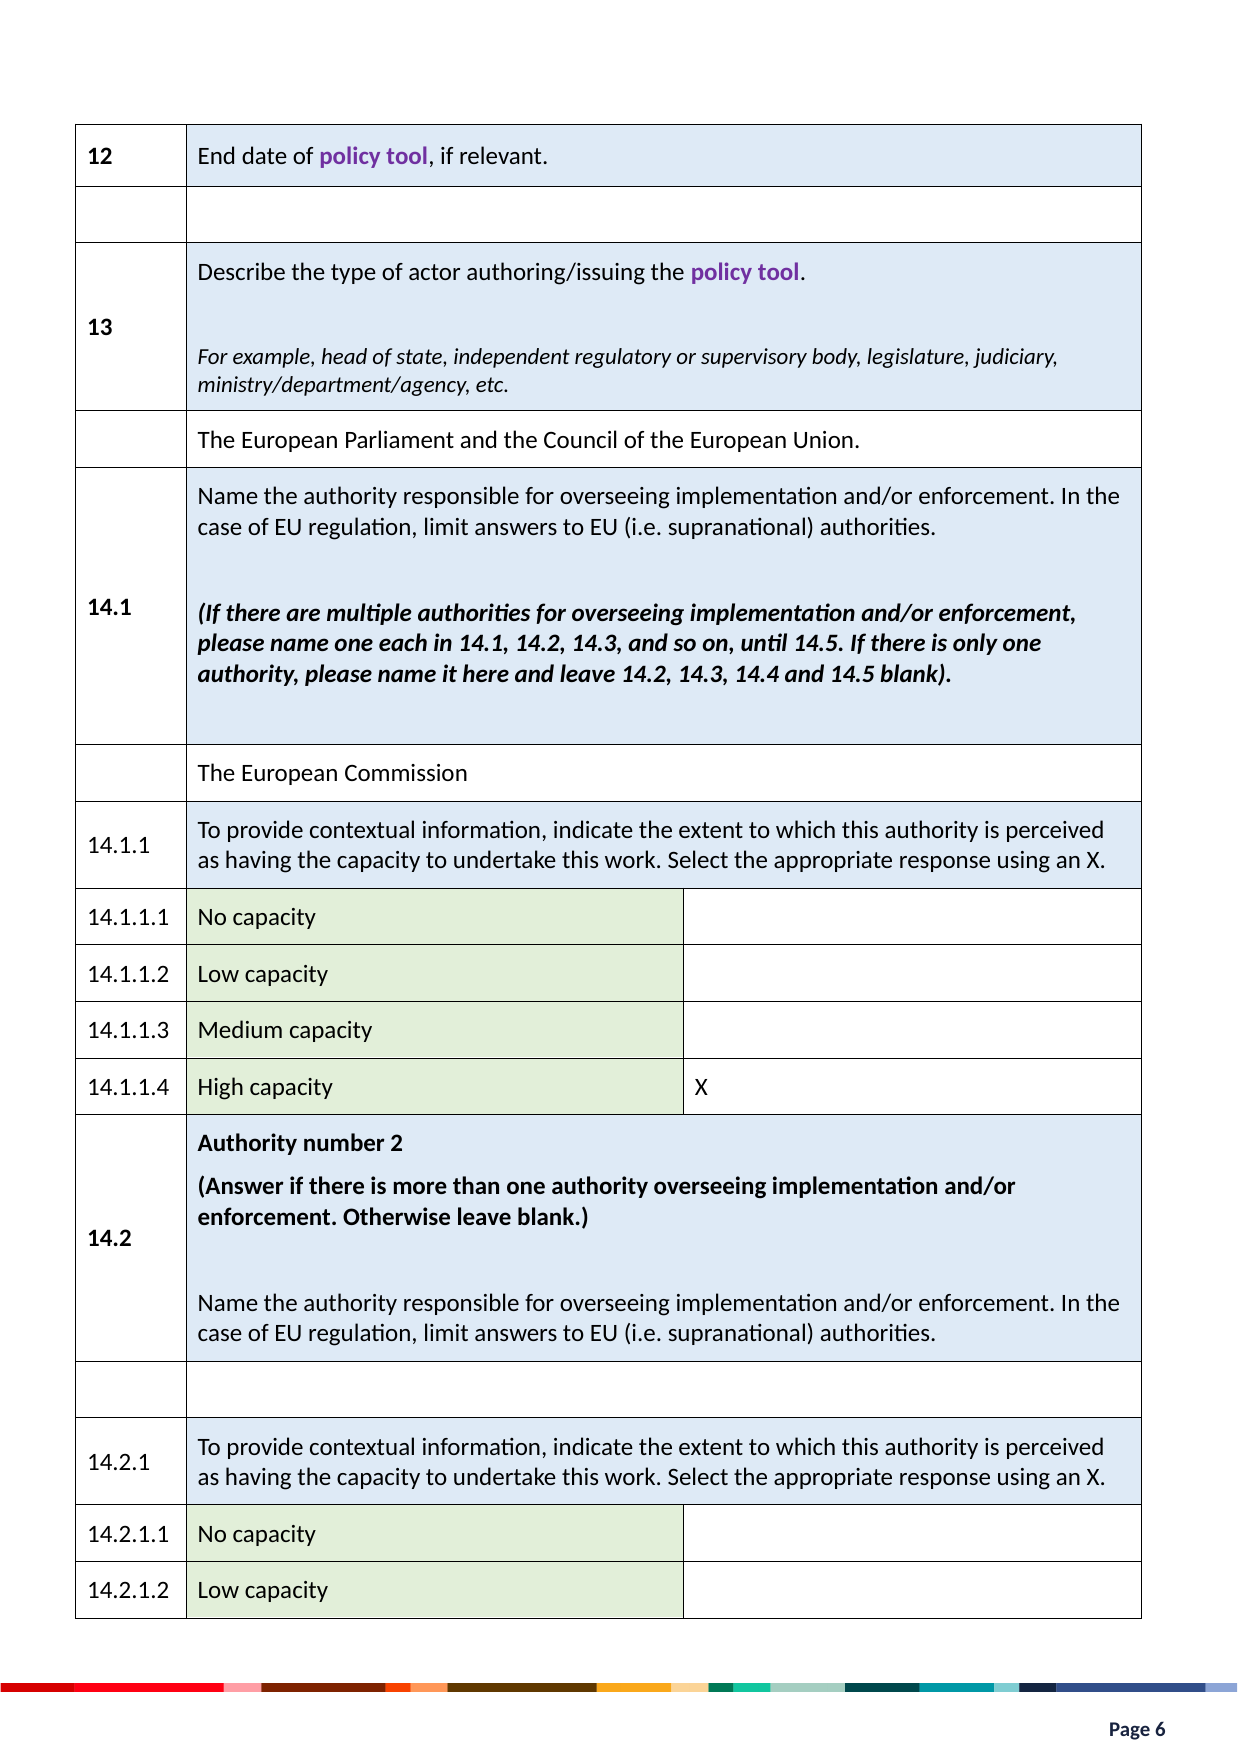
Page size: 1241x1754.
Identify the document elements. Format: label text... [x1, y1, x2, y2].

table_cell [76, 1362, 186, 1417]
table_cell 14.2.1 [76, 1418, 186, 1504]
table_cell Name the authority responsible for overseeing implementation and/or enforcement. In the case of EU regulation, limit answers to EU (i.e. supranational) authorities. (If there are multiple authorities for overseeing implementation and/or enforcement, please name one each in 14.1, 14.2, 14.3, and so on, until 14.5. If there is only one authority, please name it here and leave 14.2, 14.3, 14.4 and 14.5 blank). [187, 468, 1141, 744]
table_cell 14.2 [76, 1115, 186, 1361]
table_cell 14.1 [76, 468, 186, 744]
table_cell 12 [76, 125, 186, 186]
table_cell Low capacity [187, 1562, 683, 1617]
table_cell [684, 889, 1141, 944]
table_cell The European Parliament and the Council of the European Union. [187, 411, 1141, 467]
table_cell To provide contextual information, indicate the extent to which this authority is perceived as having the capacity to undertake this work. Select the appropriate response using an X. [187, 1418, 1141, 1504]
table_cell 14.1.1.3 [76, 1002, 186, 1057]
table_cell The European Commission [187, 745, 1141, 801]
picture [0, 1683, 1236, 1692]
table_cell 14.2.1.2 [76, 1562, 186, 1617]
table_cell End date of policy tool, if relevant. [187, 125, 1141, 186]
table_cell 14.1.1.1 [76, 889, 186, 944]
table_cell 14.2.1.1 [76, 1505, 186, 1561]
table_cell To provide contextual information, indicate the extent to which this authority is perceived as having the capacity to undertake this work. Select the appropriate response using an X. [187, 802, 1141, 888]
table_cell 14.1.1.4 [76, 1059, 186, 1114]
table_cell [76, 745, 186, 801]
table_cell High capacity [187, 1059, 683, 1114]
table_cell Authority number 2 (Answer if there is more than one authority overseeing implementation and/or enforcement. Otherwise leave blank.) Name the authority responsible for overseeing implementation and/or enforcement. In the case of EU regulation, limit answers to EU (i.e. supranational) authorities. [187, 1115, 1141, 1361]
table_cell [76, 411, 186, 467]
table_cell 14.1.1 [76, 802, 186, 888]
table_cell Low capacity [187, 945, 683, 1001]
table_cell No capacity [187, 1505, 683, 1561]
table_cell Medium capacity [187, 1002, 683, 1057]
table_cell No capacity [187, 889, 683, 944]
table_cell Describe the type of actor authoring/issuing the policy tool. For example, head of state, independent regulatory or supervisory body, legislature, judiciary, ministry/department/agency, etc. [187, 243, 1141, 410]
table_cell [187, 187, 1141, 242]
table_cell [684, 1002, 1141, 1057]
table_cell 13 [76, 243, 186, 410]
table_cell [187, 1362, 1141, 1417]
table_cell [76, 187, 186, 242]
table_cell [684, 945, 1141, 1001]
table_cell [684, 1562, 1141, 1617]
table_cell X [684, 1059, 1141, 1114]
table_cell [684, 1505, 1141, 1561]
table_cell 14.1.1.2 [76, 945, 186, 1001]
